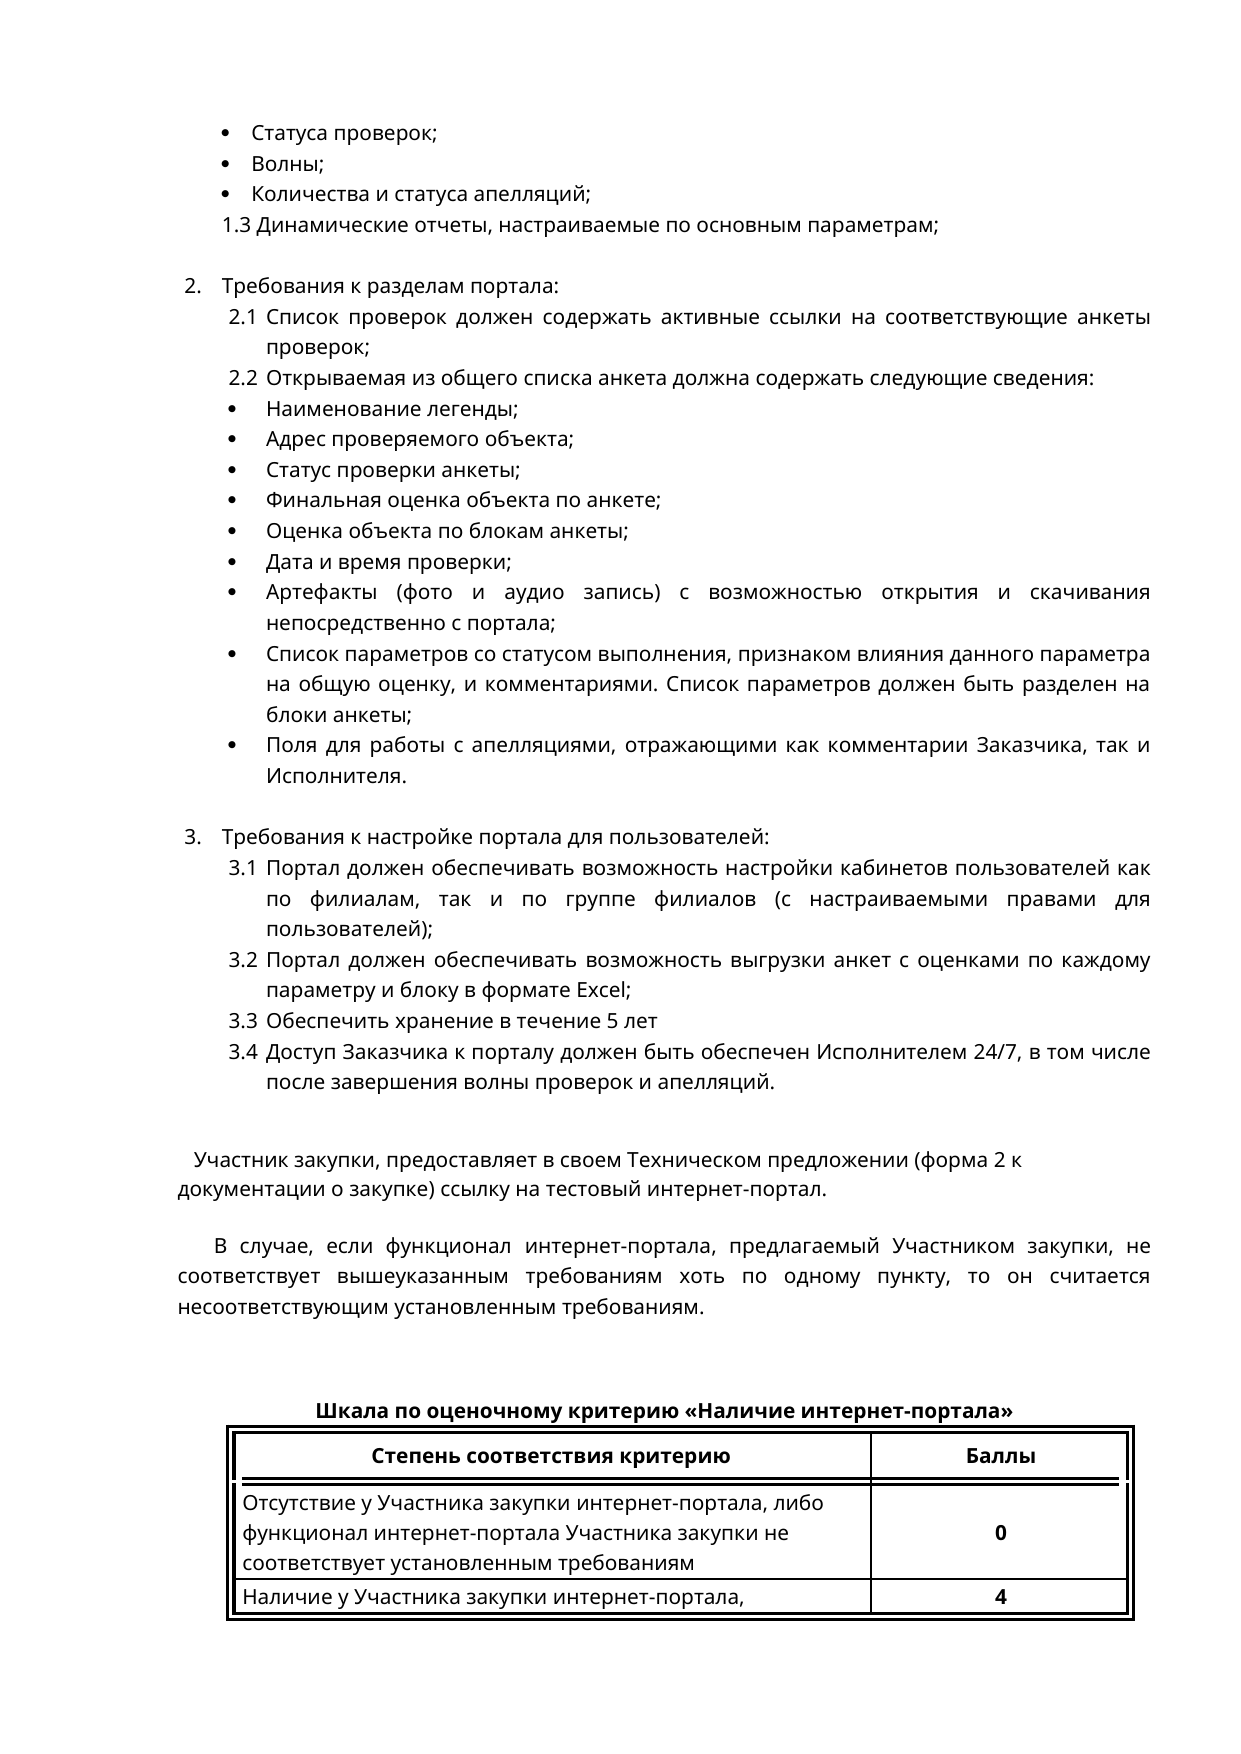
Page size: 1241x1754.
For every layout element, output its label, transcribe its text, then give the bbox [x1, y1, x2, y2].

list Требования к разделам портала: [184, 271, 1152, 300]
list Статуса проверок; [222, 118, 1152, 147]
list Артефакты (фото и аудио запись) с возможностью открытия и скачивания непосредственно с портала; [228, 577, 1152, 637]
list Статус проверки анкеты; [228, 455, 1152, 483]
table_cell 4 [872, 1580, 1126, 1612]
list Волны; [222, 149, 1152, 177]
table_cell Отсутствие у Участника закупки интернет-портала, либо функционал интернет-портала Участника закупки не соответствует установленным требованиям [231, 1477, 870, 1578]
list Финальная оценка объекта по анкете; [228, 486, 1152, 514]
table_header Баллы [871, 1428, 1130, 1477]
list Список параметров со статусом выполнения, признаком влияния данного параметра на общую оценку, и комментариями. Список параметров должен быть разделен на блоки анкеты; [228, 639, 1152, 728]
text Участник закупки, предоставляет в своем Техническом предложении (форма 2 к документации о закупке) ссылку на тестовый интернет-портал. [177, 1145, 1152, 1202]
list Наименование легенды; [228, 394, 1152, 422]
text В случае, если функционал интернет-портала, предлагаемый Участником закупки, не соответствует вышеуказанным требованиям хоть по одному пункту, то он считается несоответствующим установленным требованиям. [177, 1231, 1152, 1320]
list Дата и время проверки; [228, 547, 1152, 575]
list Список проверок должен содержать активные ссылки на соответствующие анкеты проверок; [228, 302, 1152, 361]
list Динамические отчеты, настраиваемые по основным параметрам; [222, 210, 1152, 238]
list Требования к настройке портала для пользователей: [184, 822, 1152, 851]
list Обеспечить хранение в течение 5 лет [228, 1006, 1152, 1035]
table_cell 0 [872, 1477, 1130, 1578]
list Портал должен обеспечивать возможность выгрузки анкет с оценками по каждому параметру и блоку в формате Excel; [228, 945, 1152, 1004]
table_header Степень соответствия критерию [231, 1428, 871, 1477]
list Количества и статуса апелляций; [222, 179, 1152, 208]
list Открываемая из общего списка анкета должна содержать следующие сведения: [228, 363, 1152, 392]
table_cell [236, 1580, 870, 1612]
text Шкала по оценочному критерию «Наличие интернет-портала» [177, 1396, 1152, 1424]
list Оценка объекта по блокам анкеты; [228, 516, 1152, 545]
list Адрес проверяемого объекта; [228, 424, 1152, 453]
list Портал должен обеспечивать возможность настройки кабинетов пользователей как по филиалам, так и по группе филиалов (с настраиваемыми правами для пользователей); [228, 853, 1152, 943]
list Поля для работы с апелляциями, отражающими как комментарии Заказчика, так и Исполнителя. [228, 731, 1152, 790]
list Доступ Заказчика к порталу должен быть обеспечен Исполнителем 24/7, в том числе после завершения волны проверок и апелляций. [228, 1037, 1152, 1096]
